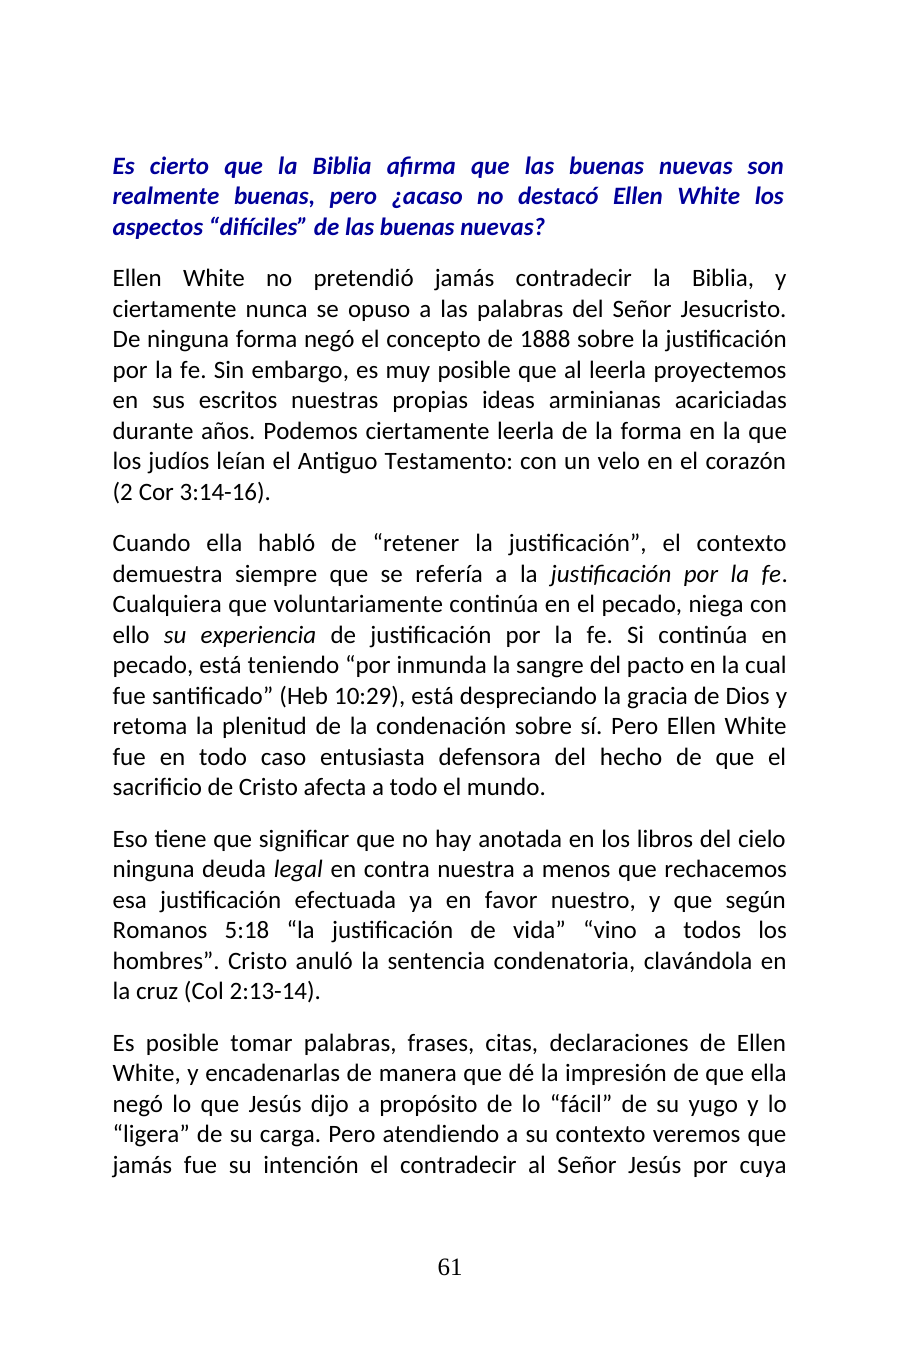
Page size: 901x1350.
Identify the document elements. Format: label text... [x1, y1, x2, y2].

text Cuando ella habló de “retener la justificación”, el contexto demuestra siempre que se refería a la justificación por la fe. Cualquiera que voluntariamente continúa en el pecado, niega con ello su experiencia de justificación por la fe. Si continúa en pecado, está teniendo “por inmunda la sangre del pacto en la cual fue santificado” (Heb 10:29), está despreciando la gracia de Dios y retoma la plenitud de la condenación sobre sí. Pero Ellen White fue en todo caso entusiasta defensora del hecho de que el sacrificio de Cristo afecta a todo el mundo. [112, 527, 788, 802]
text Ellen White no pretendió jamás contradecir la Biblia, y ciertamente nunca se opuso a las palabras del Señor Jesucristo. De ninguna forma negó el concepto de 1888 sobre la justificación por la fe. Sin embargo, es muy posible que al leerla proyectemos en sus escritos nuestras propias ideas arminianas acariciadas durante años. Podemos ciertamente leerla de la forma en la que los judíos leían el Antiguo Testamento: con un velo en el corazón (2 Cor 3:14-16). [112, 262, 788, 507]
text Es cierto que la Biblia afirma que las buenas nuevas son realmente buenas, pero ¿acaso no destacó Ellen White los aspectos “difíciles” de las buenas nuevas? [112, 150, 788, 242]
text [112, 1027, 788, 1179]
text Eso tiene que significar que no hay anotada en los libros del cielo ninguna deuda legal en contra nuestra a menos que rechacemos esa justificación efectuada ya en favor nuestro, y que según Romanos 5:18 “la justificación de vida” “vino a todos los hombres”. Cristo anuló la sentencia condenatoria, clavándola en la cruz (Col 2:13-14). [112, 823, 788, 1006]
